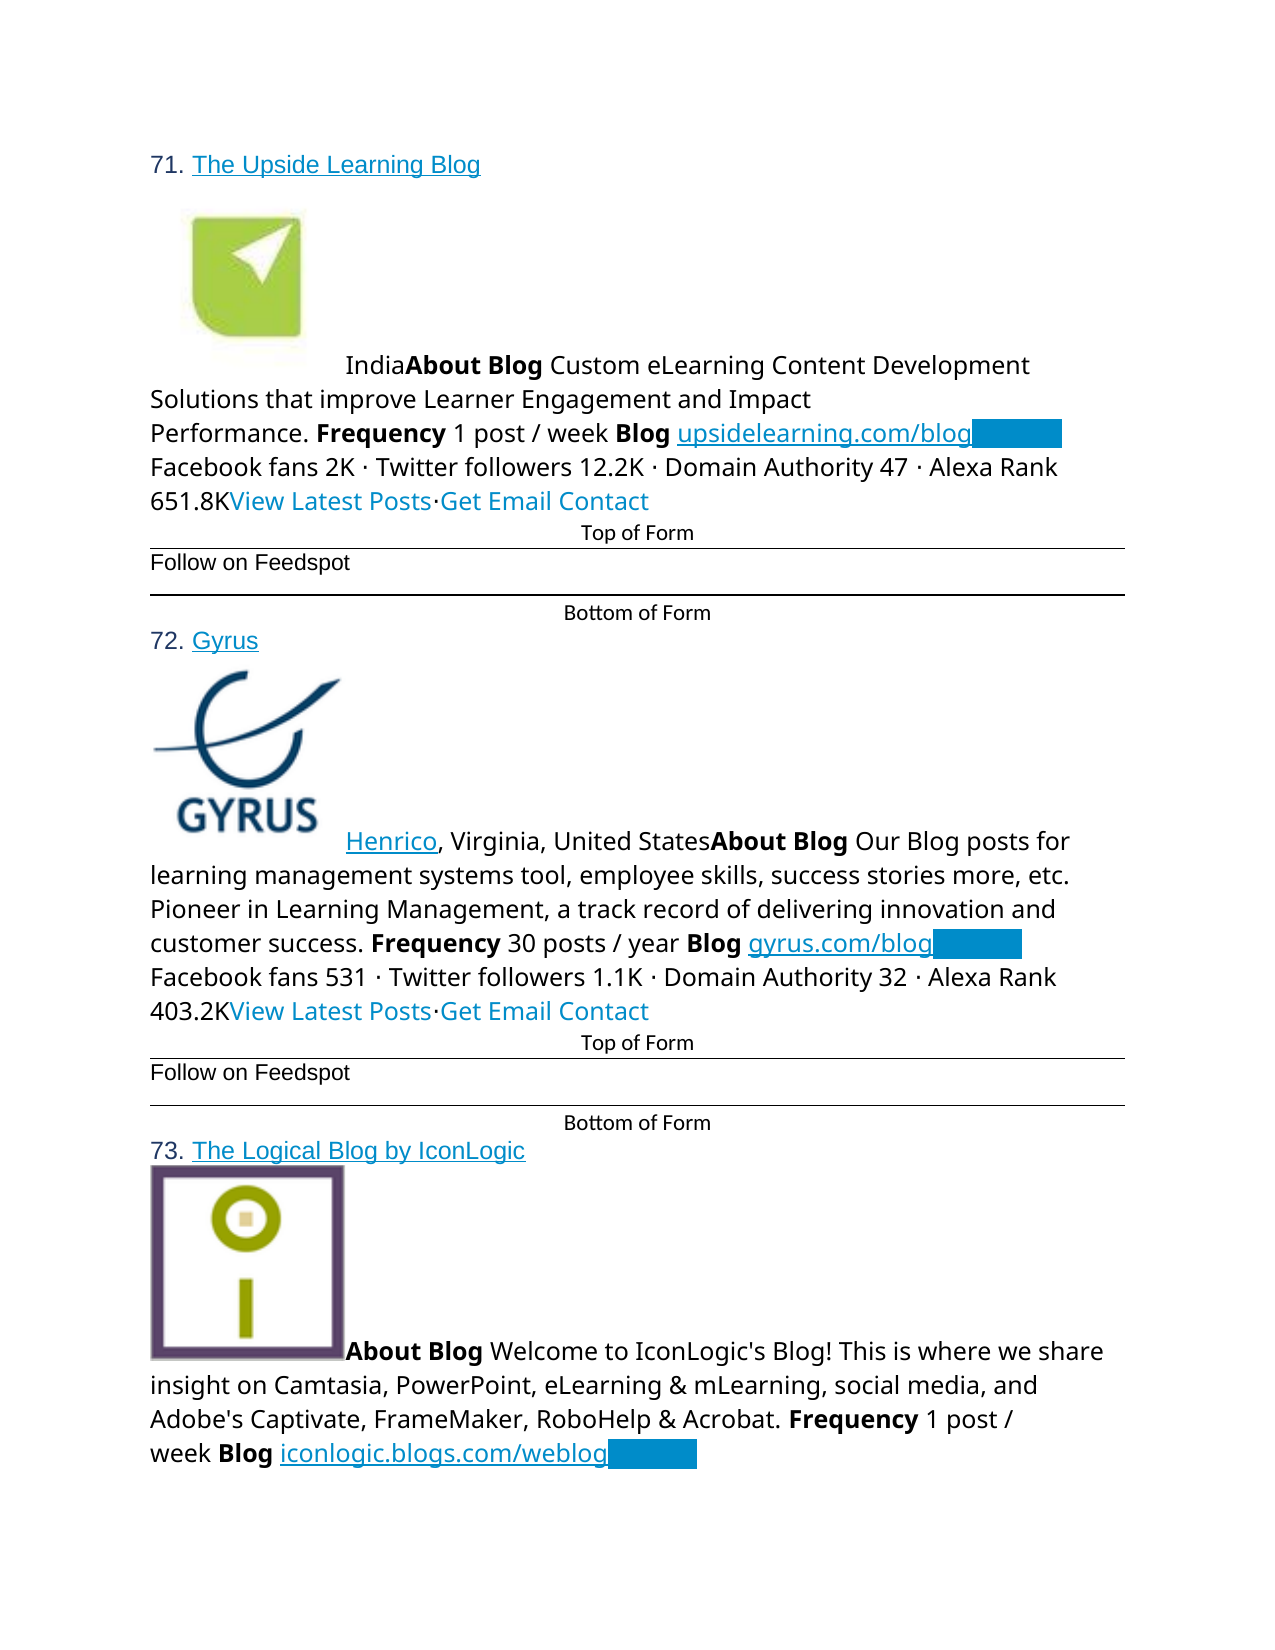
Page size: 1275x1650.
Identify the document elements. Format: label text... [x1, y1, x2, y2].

text Bottom of Form [150, 596, 1125, 626]
picture [150, 1165, 346, 1361]
text Henrico, Virginia, United StatesAbout Blog Our Blog posts for learning management systems tool, employee skills, success stories more, etc. Pioneer in Learning Management, a track record of delivering innovation and customer success. Frequency 30 posts / year Blog gyrus.com/blog+ Follow Facebook fans 531 ⋅ Twitter followers 1.1K ⋅ Domain Authority 32 ⋅ Alexa Rank 403.2KView Latest Posts⋅Get Email Contact [150, 655, 1125, 1028]
picture [150, 178, 346, 374]
text IndiaAbout Blog Custom eLearning Content Development Solutions that improve Learner Engagement and Impact Performance. Frequency 1 post / week Blog upsidelearning.com/blog+ Follow Facebook fans 2K ⋅ Twitter followers 12.2K ⋅ Domain Authority 47 ⋅ Alexa Rank 651.8KView Latest Posts⋅Get Email Contact [150, 179, 1125, 518]
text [150, 1165, 1125, 1470]
text Follow on Feedspot [150, 1059, 1125, 1086]
subtitle 71. The Upside Learning Blog [150, 150, 1125, 179]
text Follow on Feedspot [150, 549, 1125, 576]
text Top of Form [150, 1028, 1125, 1058]
text Top of Form [150, 518, 1125, 548]
subtitle 73. The Logical Blog by IconLogic [150, 1136, 1125, 1165]
subtitle 72. Gyrus [150, 626, 1125, 655]
text Bottom of Form [150, 1106, 1125, 1136]
picture [150, 654, 346, 851]
